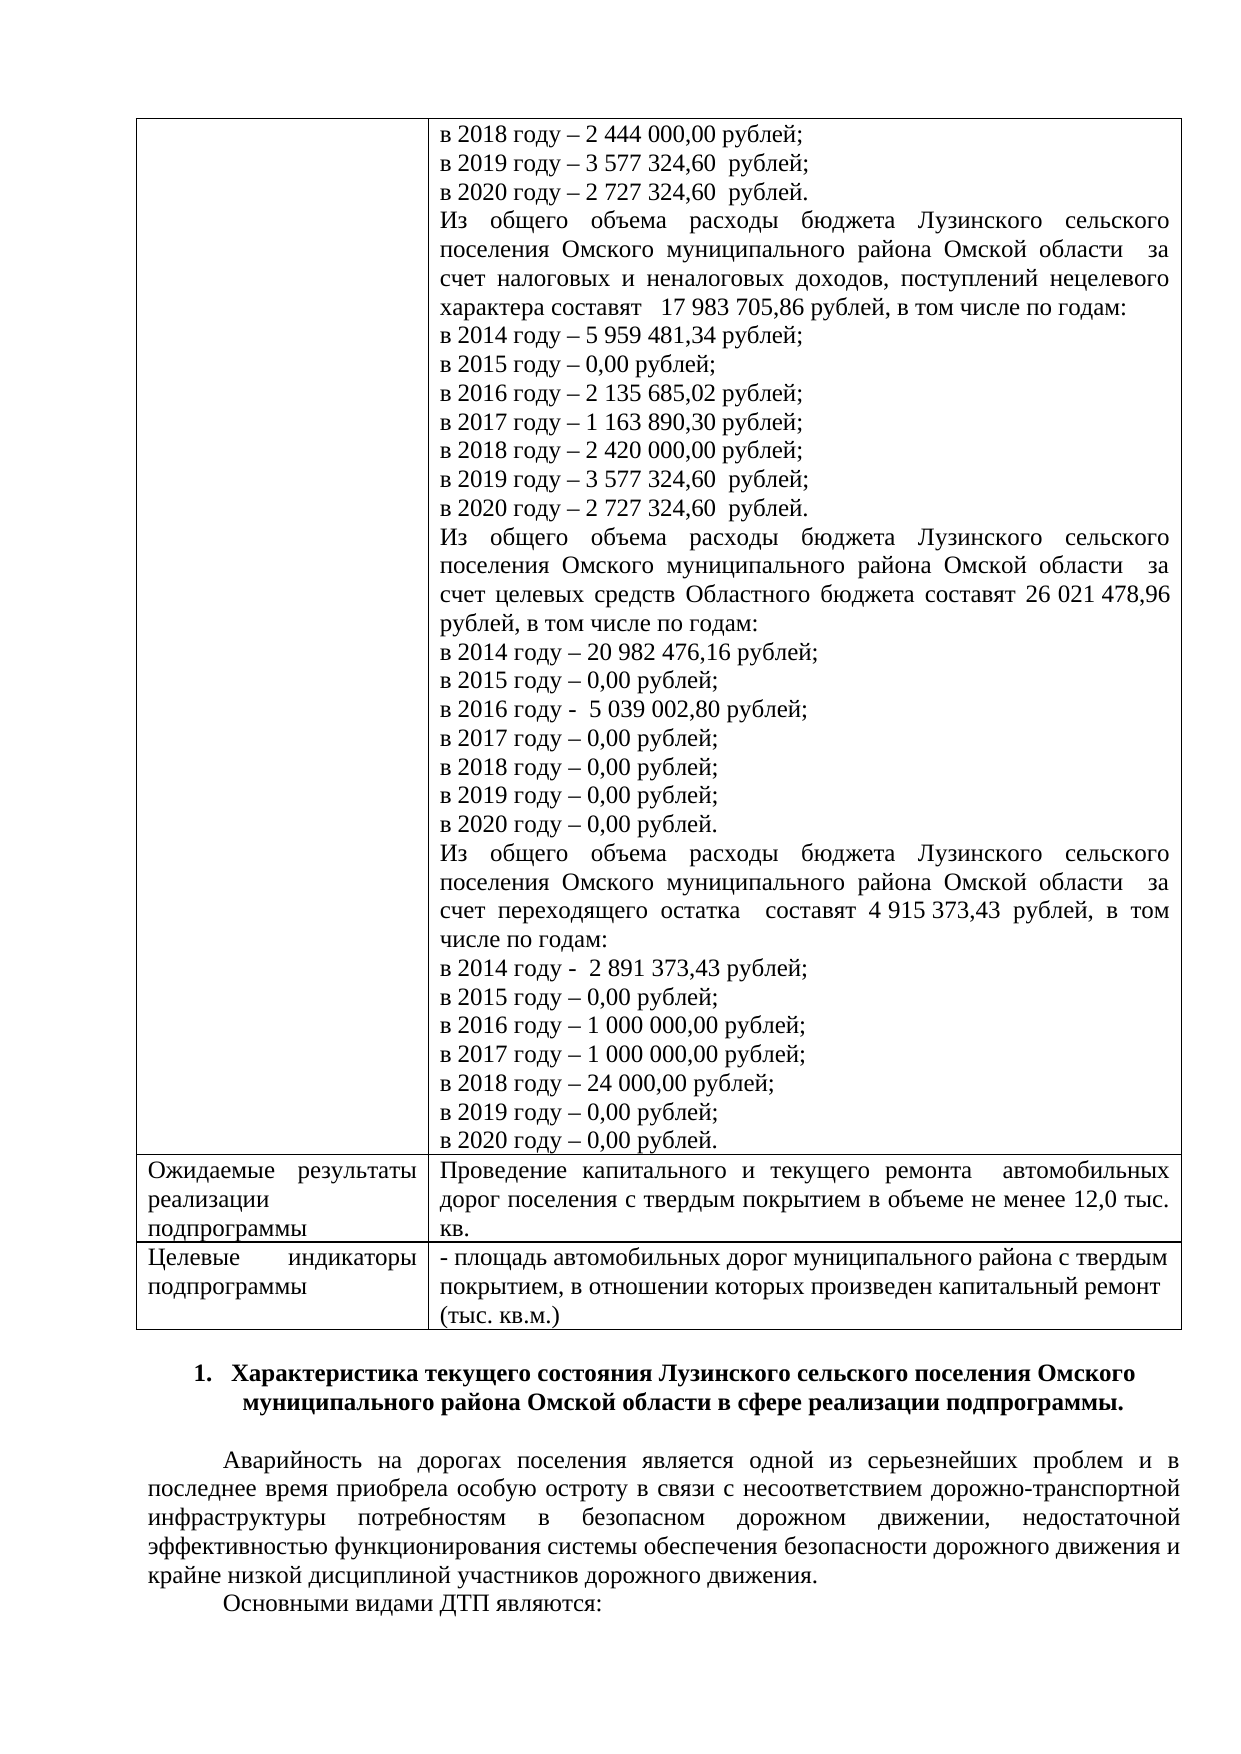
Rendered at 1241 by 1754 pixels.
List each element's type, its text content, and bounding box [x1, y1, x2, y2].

table_cell Целевые индикаторы подпрограммы [137, 1243, 428, 1329]
table_cell Проведение капитального и текущего ремонта автомобильных дорог поселения с твердым покрытием в объеме не менее 12,0 тыс. кв. [429, 1155, 1181, 1241]
text Основными видами ДТП являются: [148, 1588, 1181, 1617]
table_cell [429, 119, 1181, 1154]
text Аварийность на дорогах поселения является одной из серьезнейших проблем и в последнее время приобрела особую остроту в связи с несоответствием дорожно-транспортной инфраструктуры потребностям в безопасном дорожном движении, недостаточной эффективностью функционирования системы обеспечения безопасности дорожного движения и крайне низкой дисциплиной участников дорожного движения. [148, 1445, 1181, 1588]
table_cell Ожидаемые результаты реализации подпрограммы [137, 1155, 428, 1241]
list Характеристика текущего состояния Лузинского сельского поселения Омского муниципального района Омской области в сфере реализации подпрограммы. [148, 1358, 1181, 1416]
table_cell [137, 119, 428, 1154]
table_cell - площадь автомобильных дорог муниципального района с твердым покрытием, в отношении которых произведен капитальный ремонт (тыс. кв.м.) [429, 1243, 1181, 1329]
